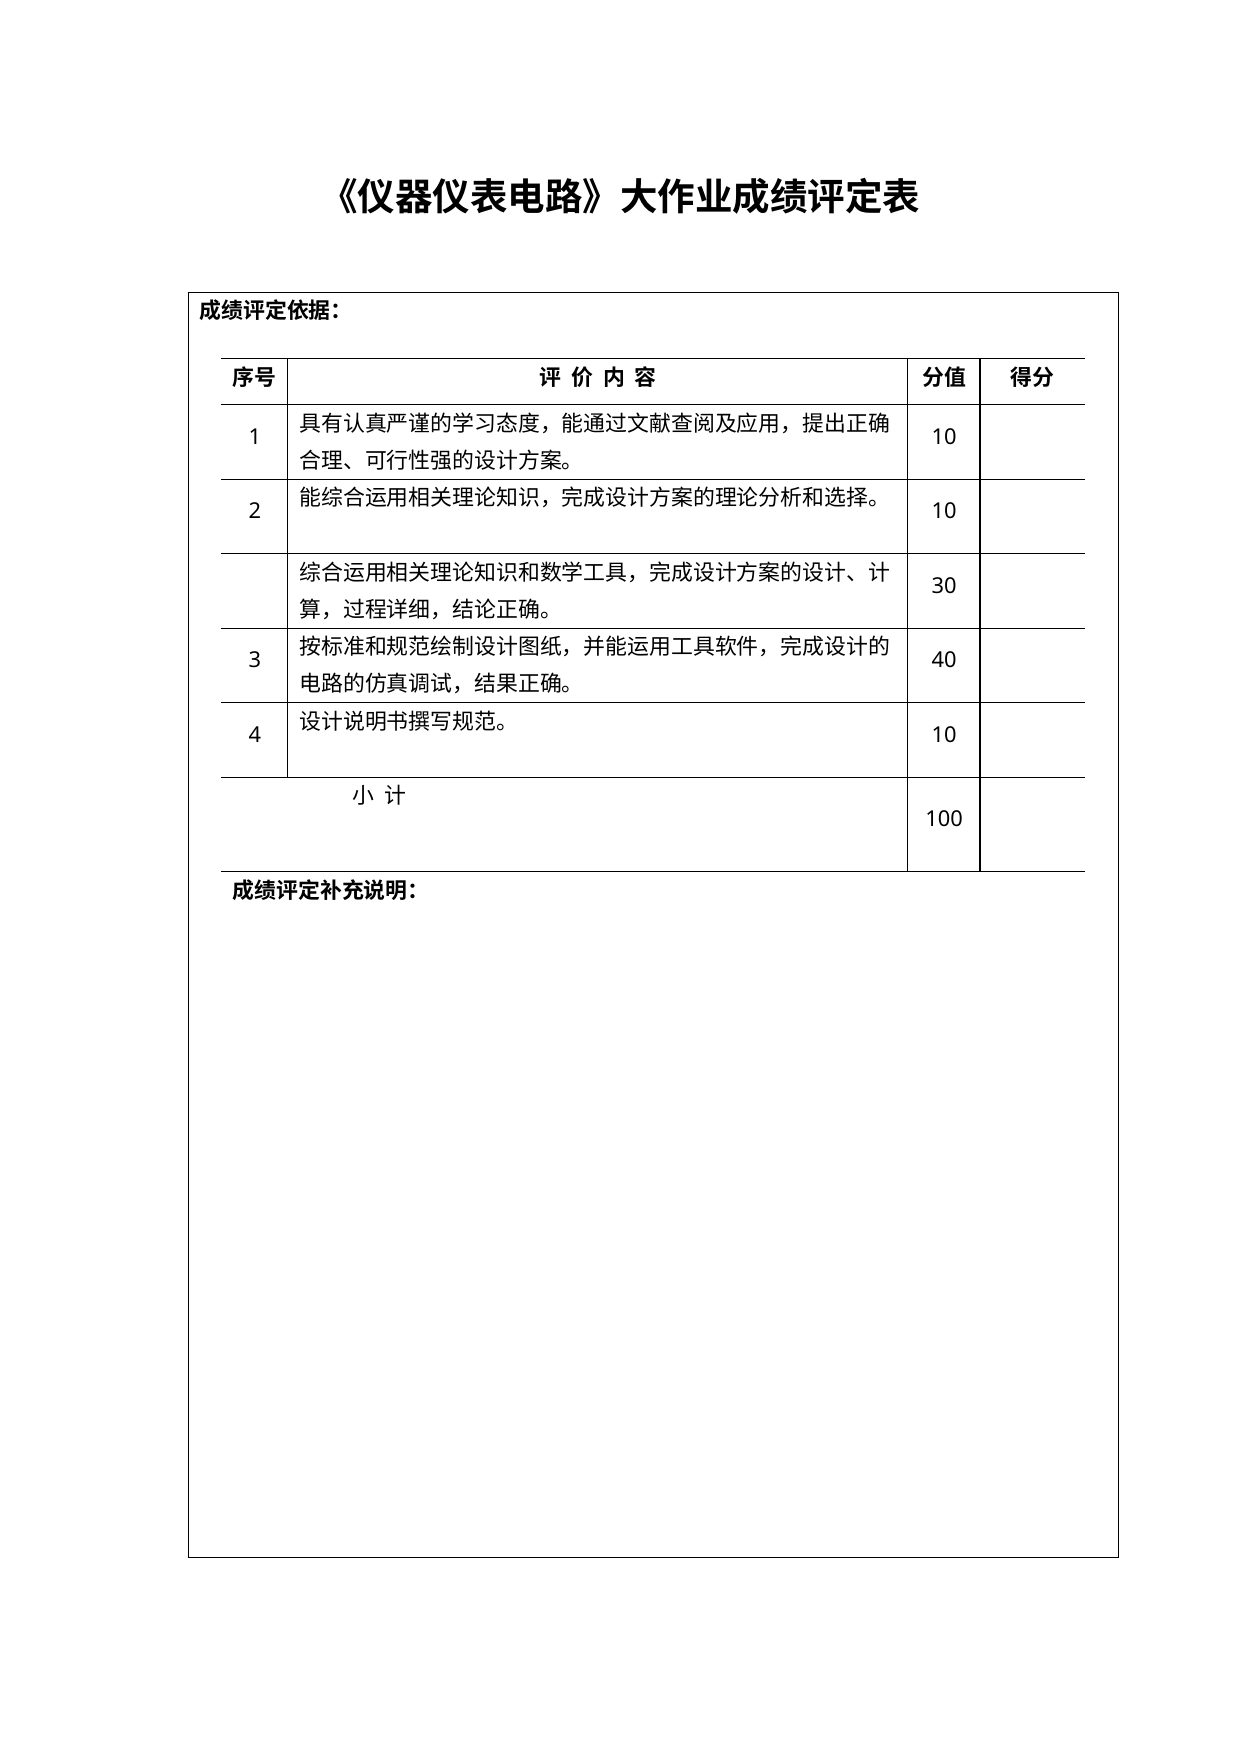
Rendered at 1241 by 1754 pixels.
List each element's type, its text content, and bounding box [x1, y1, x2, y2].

table_header 成绩评定依据： [189, 293, 1118, 1557]
text 《仪器仪表电路》大作业成绩评定表 [187, 162, 1053, 227]
